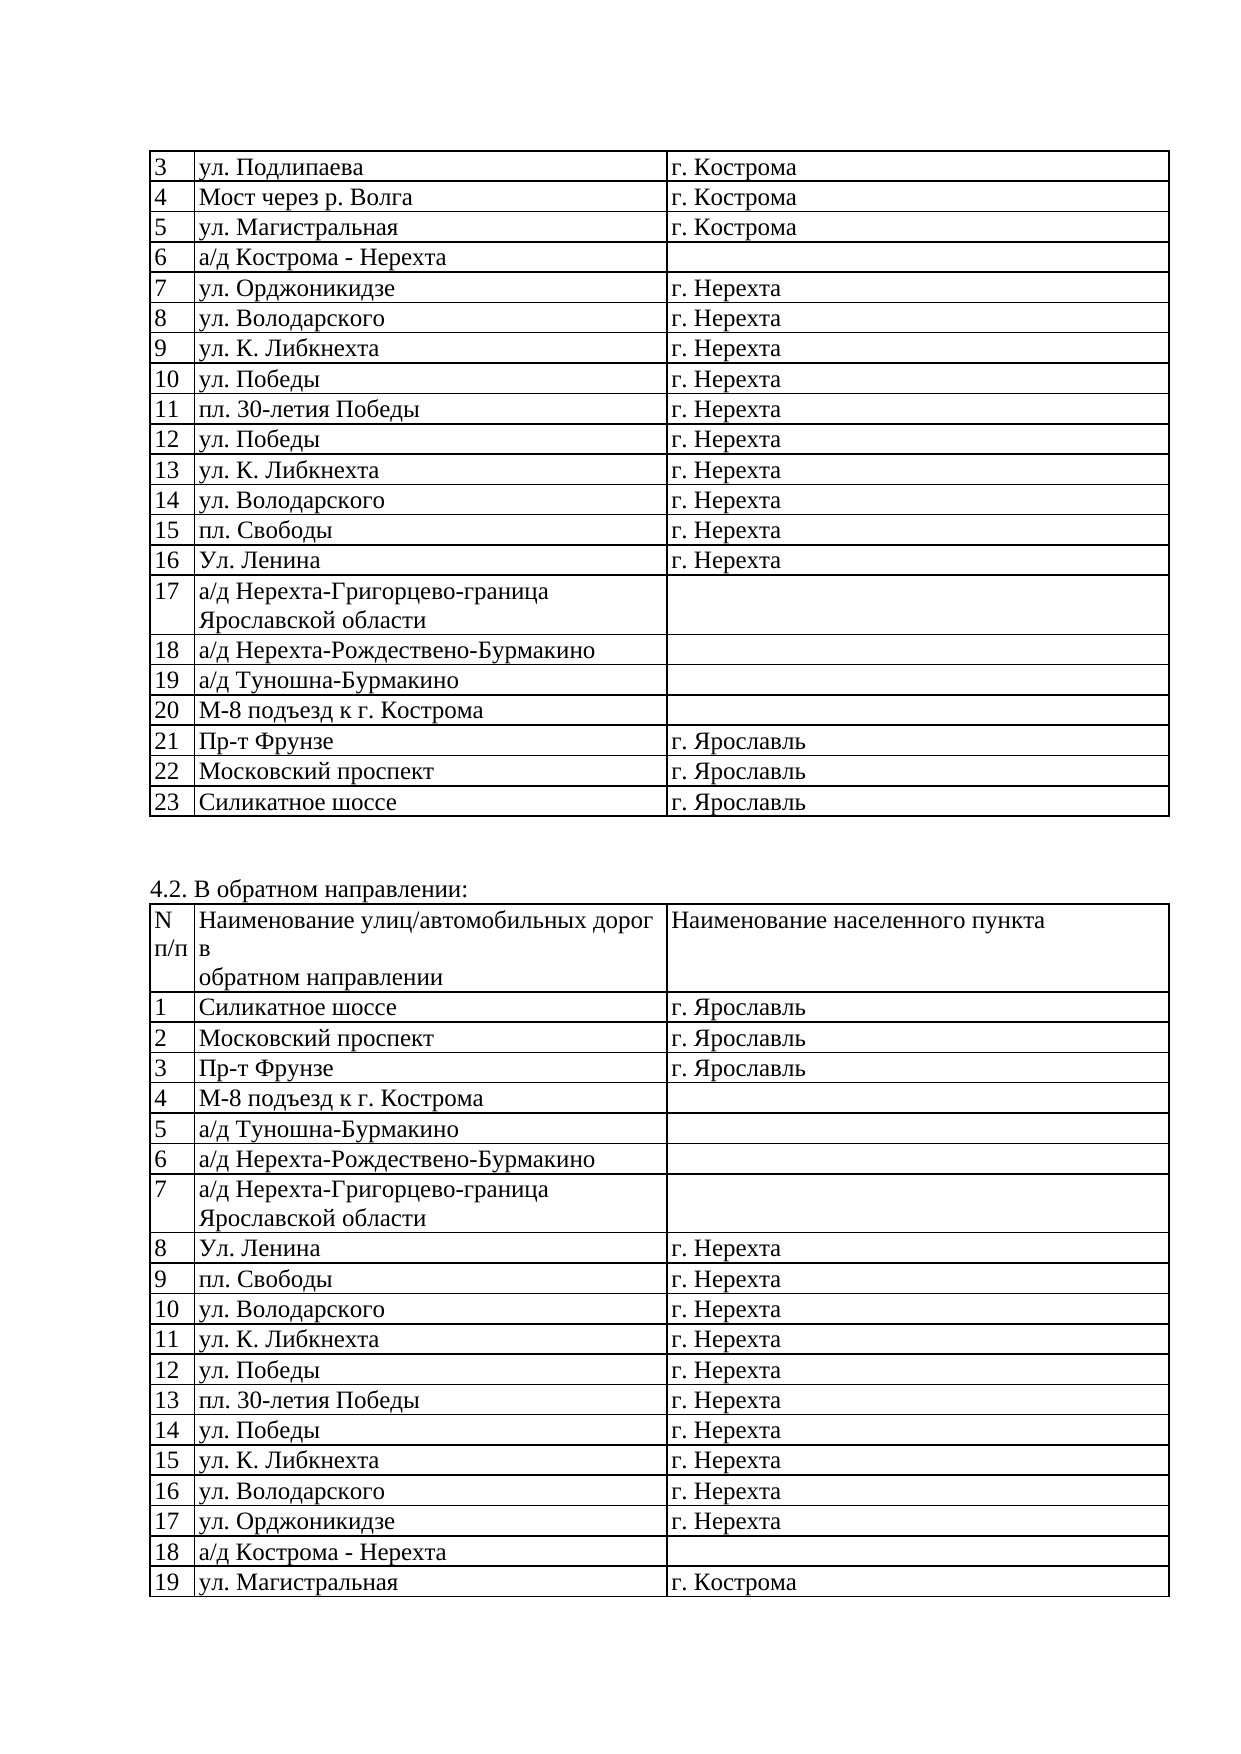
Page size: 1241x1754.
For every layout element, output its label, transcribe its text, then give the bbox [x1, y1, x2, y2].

table_cell г. Ярославль [668, 993, 1168, 1021]
table_cell 6 [151, 1144, 194, 1173]
table_cell ул. Подлипаева [195, 152, 666, 180]
table_cell г. Нерехта [668, 273, 1168, 302]
table_cell [668, 1114, 1168, 1142]
table_cell г. Нерехта [668, 333, 1168, 362]
table_cell ул. Володарского [195, 1294, 666, 1323]
table_cell 7 [151, 273, 194, 302]
table_cell Силикатное шоссе [195, 993, 666, 1021]
table_cell [668, 635, 1168, 664]
table_cell 2 [151, 1023, 194, 1052]
table_cell г. Нерехта [668, 364, 1168, 392]
table_cell 20 [151, 696, 194, 724]
table_cell 13 [151, 1385, 194, 1414]
table_cell Московский проспект [195, 756, 666, 785]
table_cell г. Нерехта [668, 485, 1168, 514]
table_cell Ул. Ленина [195, 546, 666, 574]
table_cell а/д Туношна-Бурмакино [195, 1114, 666, 1142]
table_cell [668, 696, 1168, 724]
table_cell 4 [151, 182, 194, 211]
table_cell [668, 243, 1168, 271]
table_cell ул. Победы [195, 364, 666, 392]
table_cell 16 [151, 1476, 194, 1505]
table_cell г. Ярославль [668, 1053, 1168, 1082]
table_cell а/д Нерехта-Рождествено-Бурмакино [195, 1144, 666, 1173]
table_cell пл. 30-летия Победы [195, 394, 666, 423]
table_cell М-8 подъезд к г. Кострома [195, 696, 666, 724]
table_cell 19 [151, 665, 194, 694]
table_cell 17 [151, 1506, 194, 1535]
table_cell ул. Магистральная [195, 212, 666, 241]
table_cell пл. 30-летия Победы [195, 1385, 666, 1414]
table_cell 11 [151, 394, 194, 423]
table_cell [668, 1175, 1168, 1232]
table_cell 6 [151, 243, 194, 271]
table_cell Московский проспект [195, 1023, 666, 1052]
table_cell 12 [151, 1355, 194, 1383]
table_cell 5 [151, 1114, 194, 1142]
table_cell 1 [151, 993, 194, 1021]
table_cell 4 [151, 1083, 194, 1112]
table_cell г. Нерехта [668, 1264, 1168, 1292]
table_cell 19 [151, 1567, 194, 1596]
table_cell г. Нерехта [668, 546, 1168, 574]
table_cell г. Ярославль [668, 787, 1168, 815]
table_cell 14 [151, 485, 194, 514]
table_cell г. Ярославль [668, 726, 1168, 755]
table_cell ул. Победы [195, 1355, 666, 1383]
table_cell Мост через р. Волга [195, 182, 666, 211]
table_header Наименование населенного пункта [668, 905, 1168, 991]
table_cell 3 [151, 152, 194, 180]
table_cell г. Нерехта [668, 1325, 1168, 1353]
table_cell 13 [151, 455, 194, 483]
table_cell [668, 1144, 1168, 1173]
table_cell 15 [151, 515, 194, 544]
table_cell а/д Кострома - Нерехта [195, 243, 666, 271]
table_header Наименование улиц/автомобильных дорог в обратном направлении [195, 905, 666, 991]
table_cell г. Нерехта [668, 1294, 1168, 1323]
table_cell 3 [151, 1053, 194, 1082]
table_cell 10 [151, 364, 194, 392]
table_cell 10 [151, 1294, 194, 1323]
table_cell ул. К. Либкнехта [195, 1446, 666, 1474]
table_cell г. Кострома [668, 1567, 1168, 1596]
table_cell г. Нерехта [668, 455, 1168, 483]
table_cell [668, 1537, 1168, 1565]
table_cell г. Ярославль [668, 756, 1168, 785]
table_cell г. Нерехта [668, 1476, 1168, 1505]
table_cell а/д Нерехта-Рождествено-Бурмакино [195, 635, 666, 664]
table_cell 17 [151, 576, 194, 633]
table_cell ул. К. Либкнехта [195, 455, 666, 483]
table_cell ул. К. Либкнехта [195, 1325, 666, 1353]
table_cell 14 [151, 1415, 194, 1444]
table_cell Пр-т Фрунзе [195, 1053, 666, 1082]
table_cell 7 [151, 1175, 194, 1232]
table_cell 23 [151, 787, 194, 815]
table_cell 16 [151, 546, 194, 574]
table_cell ул. Володарского [195, 485, 666, 514]
table_cell г. Кострома [668, 212, 1168, 241]
table_cell г. Нерехта [668, 1415, 1168, 1444]
table_cell г. Нерехта [668, 1355, 1168, 1383]
table_cell 22 [151, 756, 194, 785]
table_cell М-8 подъезд к г. Кострома [195, 1083, 666, 1112]
table_header N п/п [151, 905, 194, 991]
table_cell ул. Володарского [195, 303, 666, 332]
table_cell 15 [151, 1446, 194, 1474]
table_cell пл. Свободы [195, 515, 666, 544]
table_cell г. Кострома [668, 182, 1168, 211]
table_cell [668, 576, 1168, 633]
table_cell г. Нерехта [668, 515, 1168, 544]
table_cell а/д Кострома - Нерехта [195, 1537, 666, 1565]
table_cell г. Нерехта [668, 303, 1168, 332]
table_cell 18 [151, 635, 194, 664]
table_cell ул. Победы [195, 425, 666, 453]
table_cell [668, 665, 1168, 694]
table_cell г. Кострома [668, 152, 1168, 180]
table_cell г. Нерехта [668, 1385, 1168, 1414]
table_cell 9 [151, 333, 194, 362]
table_cell ул. Победы [195, 1415, 666, 1444]
table_cell а/д Нерехта-Григорцево-граница Ярославской области [195, 1175, 666, 1232]
table_cell ул. Магистральная [195, 1567, 666, 1596]
text 4.2. В обратном направлении: [150, 874, 1090, 903]
table_cell Пр-т Фрунзе [195, 726, 666, 755]
table_cell г. Нерехта [668, 1446, 1168, 1474]
table_cell 9 [151, 1264, 194, 1292]
table_cell пл. Свободы [195, 1264, 666, 1292]
table_cell 5 [151, 212, 194, 241]
table_cell а/д Туношна-Бурмакино [195, 665, 666, 694]
table_cell 12 [151, 425, 194, 453]
table_cell г. Нерехта [668, 1506, 1168, 1535]
table_cell г. Нерехта [668, 394, 1168, 423]
table_cell г. Нерехта [668, 1233, 1168, 1262]
table_cell 11 [151, 1325, 194, 1353]
table_cell 8 [151, 1233, 194, 1262]
table_cell а/д Нерехта-Григорцево-граница Ярославской области [195, 576, 666, 633]
table_cell г. Нерехта [668, 425, 1168, 453]
table_cell 8 [151, 303, 194, 332]
table_cell ул. Володарского [195, 1476, 666, 1505]
table_cell г. Ярославль [668, 1023, 1168, 1052]
table_cell 18 [151, 1537, 194, 1565]
table_cell ул. Орджоникидзе [195, 273, 666, 302]
table_cell [668, 1083, 1168, 1112]
table_cell 21 [151, 726, 194, 755]
table_cell ул. Орджоникидзе [195, 1506, 666, 1535]
table_cell Ул. Ленина [195, 1233, 666, 1262]
table_cell Силикатное шоссе [195, 787, 666, 815]
table_cell ул. К. Либкнехта [195, 333, 666, 362]
